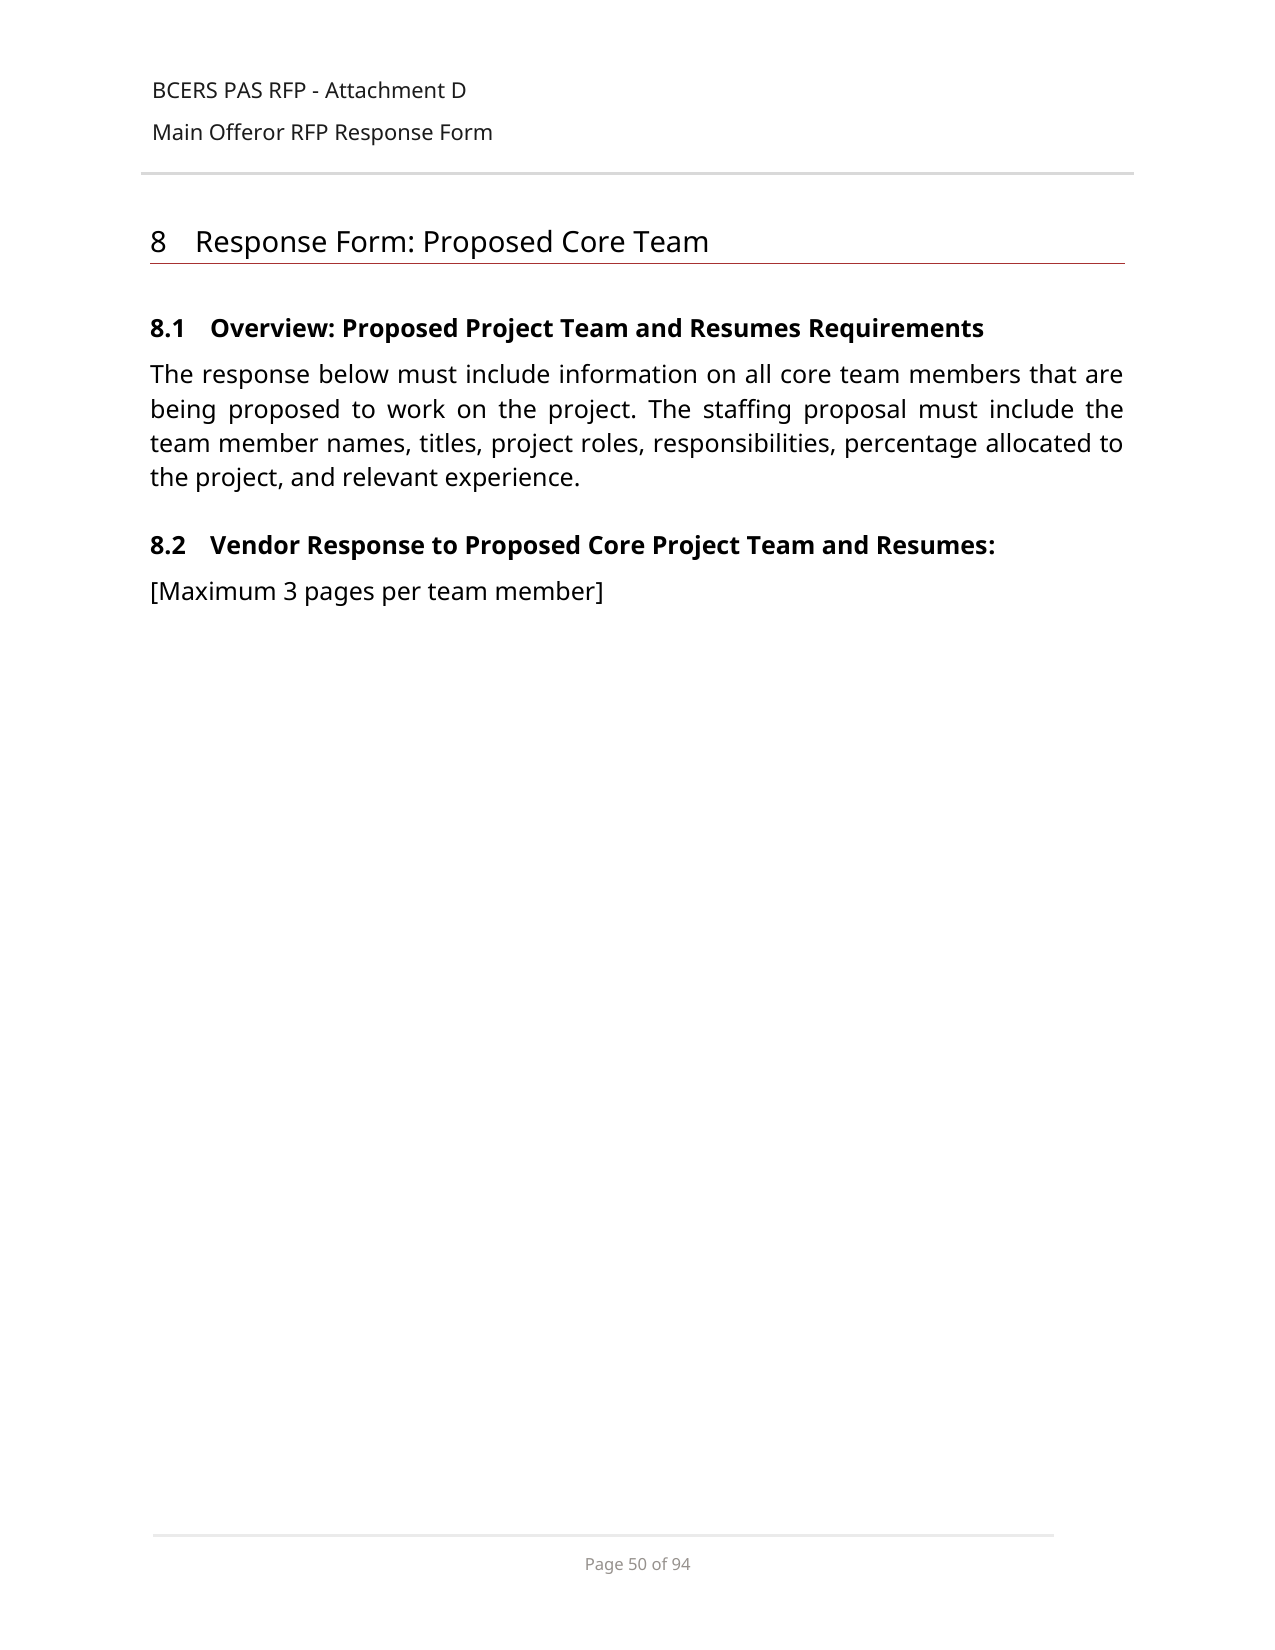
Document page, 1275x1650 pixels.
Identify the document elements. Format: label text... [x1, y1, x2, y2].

subtitle Response Form: Proposed Core Team [150, 221, 1125, 263]
text [Maximum 3 pages per team member] [150, 574, 1125, 608]
subtitle Overview: Proposed Project Team and Resumes Requirements [150, 311, 1125, 345]
text The response below must include information on all core team members that are being proposed to work on the project. The staffing proposal must include the team member names, titles, project roles, responsibilities, percentage allocated to the project, and relevant experience. [150, 357, 1125, 493]
subtitle Vendor Response to Proposed Core Project Team and Resumes: [150, 527, 1125, 562]
